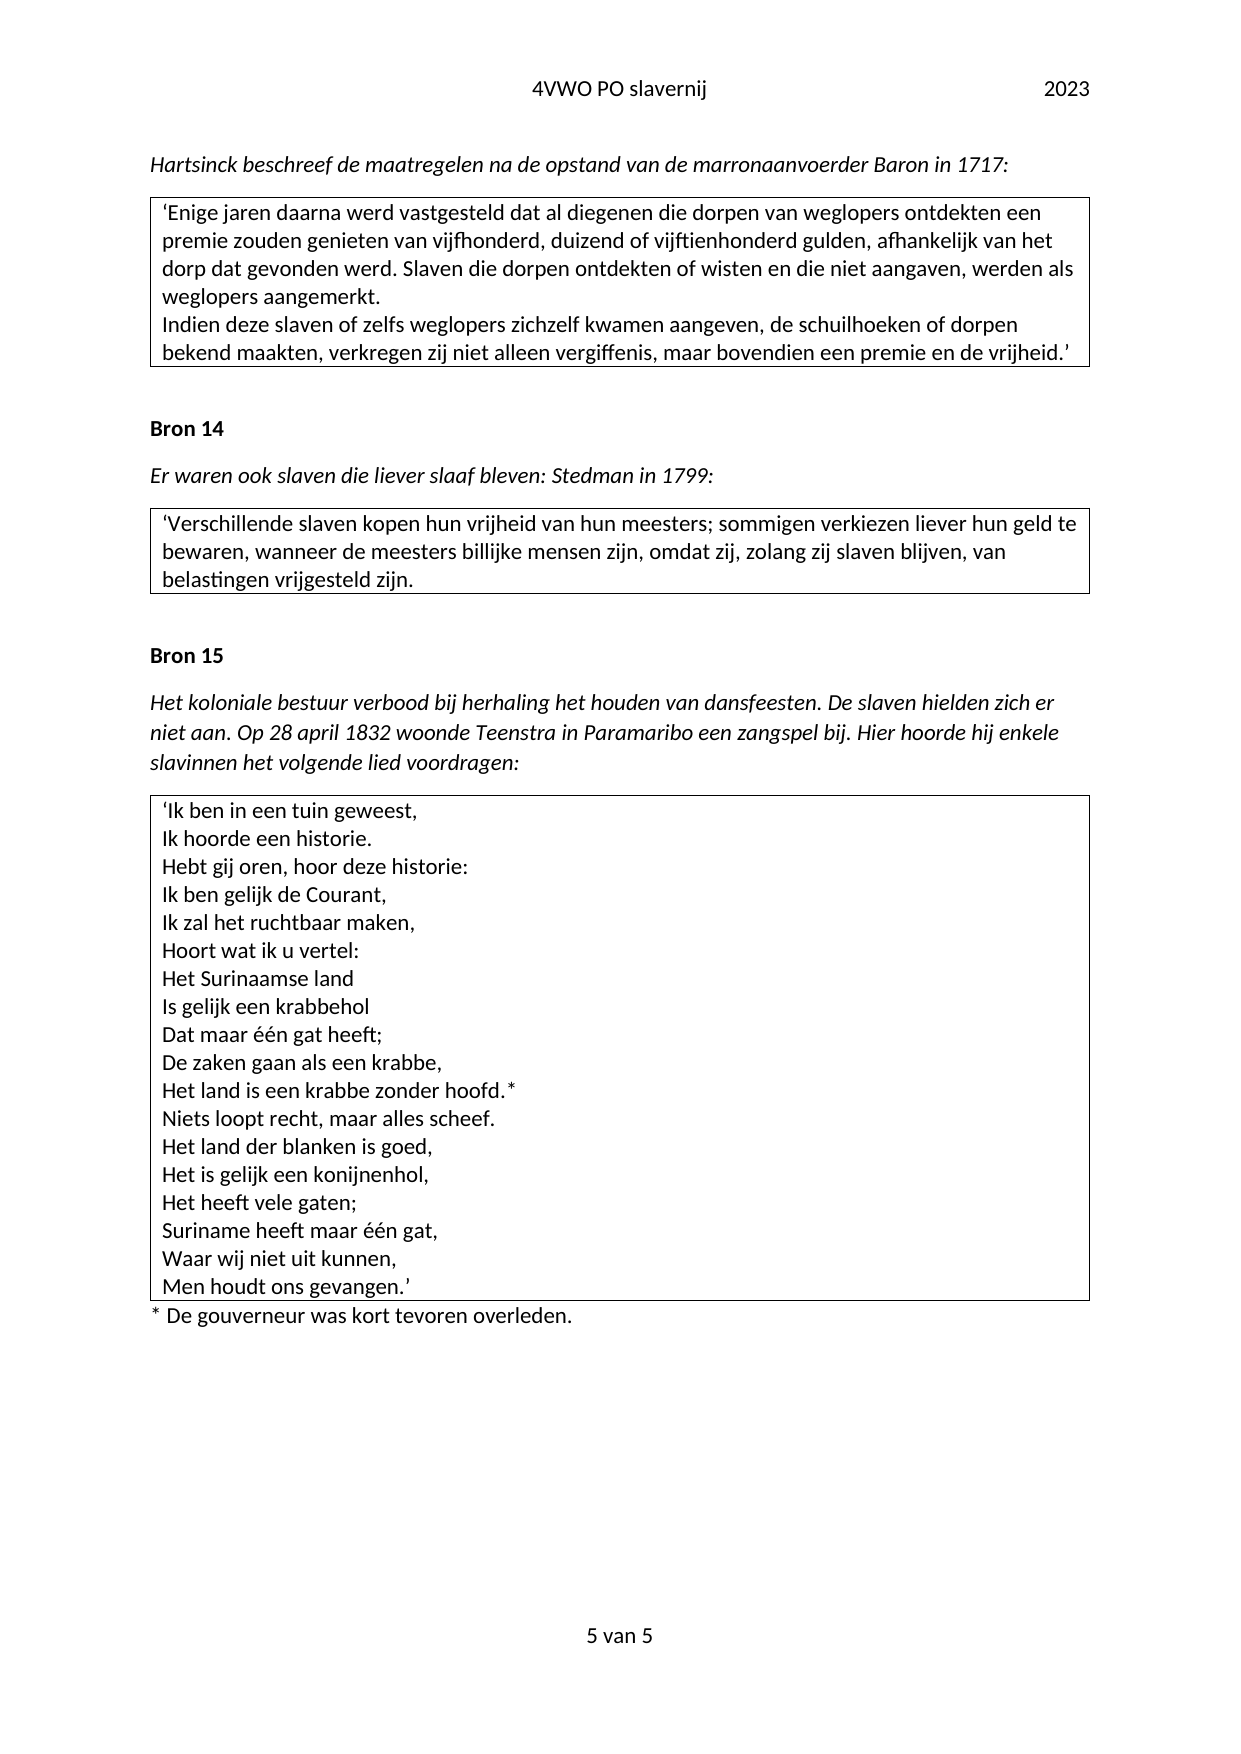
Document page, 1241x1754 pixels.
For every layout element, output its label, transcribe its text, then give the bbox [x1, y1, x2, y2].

text Bron 14 [150, 414, 1090, 442]
table_header ‘Ik ben in een tuin geweest, Ik hoorde een historie. Hebt gij oren, hoor deze historie: Ik ben gelijk de Courant, Ik zal het ruchtbaar maken, Hoort wat ik u vertel: Het Surinaamse land Is gelijk een krabbehol Dat maar één gat heeft; De zaken gaan als een krabbe, Het land is een krabbe zonder hoofd.* Niets loopt recht, maar alles scheef. Het land der blanken is goed, Het is gelijk een konijnenhol, Het heeft vele gaten; Suriname heeft maar één gat, Waar wij niet uit kunnen, Men houdt ons gevangen.’ [151, 796, 1089, 1300]
table_header ‘Enige jaren daarna werd vastgesteld dat al diegenen die dorpen van weglopers ontdekten een premie zouden genieten van vijfhonderd, duizend of vijftienhonderd gulden, afhankelijk van het dorp dat gevonden werd. Slaven die dorpen ontdekten of wisten en die niet aangaven, werden als weglopers aangemerkt. Indien deze slaven of zelfs weglopers zichzelf kwamen aangeven, de schuilhoeken of dorpen bekend maakten, verkregen zij niet alleen vergiffenis, maar bovendien een premie en de vrijheid.’ [151, 198, 1089, 366]
text Het koloniale bestuur verbood bij herhaling het houden van dansfeesten. De slaven hielden zich er niet aan. Op 28 april 1832 woonde Teenstra in Paramaribo een zangspel bij. Hier hoorde hij enkele slavinnen het volgende lied voordragen: [150, 688, 1090, 776]
text Hartsinck beschreef de maatregelen na de opstand van de marronaanvoerder Baron in 1717: [150, 150, 1090, 178]
table_header ‘Verschillende slaven kopen hun vrijheid van hun meesters; sommigen verkiezen liever hun geld te bewaren, wanneer de meesters billijke mensen zijn, omdat zij, zolang zij slaven blijven, van belastingen vrijgesteld zijn. [151, 509, 1089, 593]
text Er waren ook slaven die liever slaaf bleven: Stedman in 1799: [150, 461, 1090, 489]
text Bron 15 [150, 641, 1090, 669]
text * De gouverneur was kort tevoren overleden. [150, 1301, 1090, 1329]
